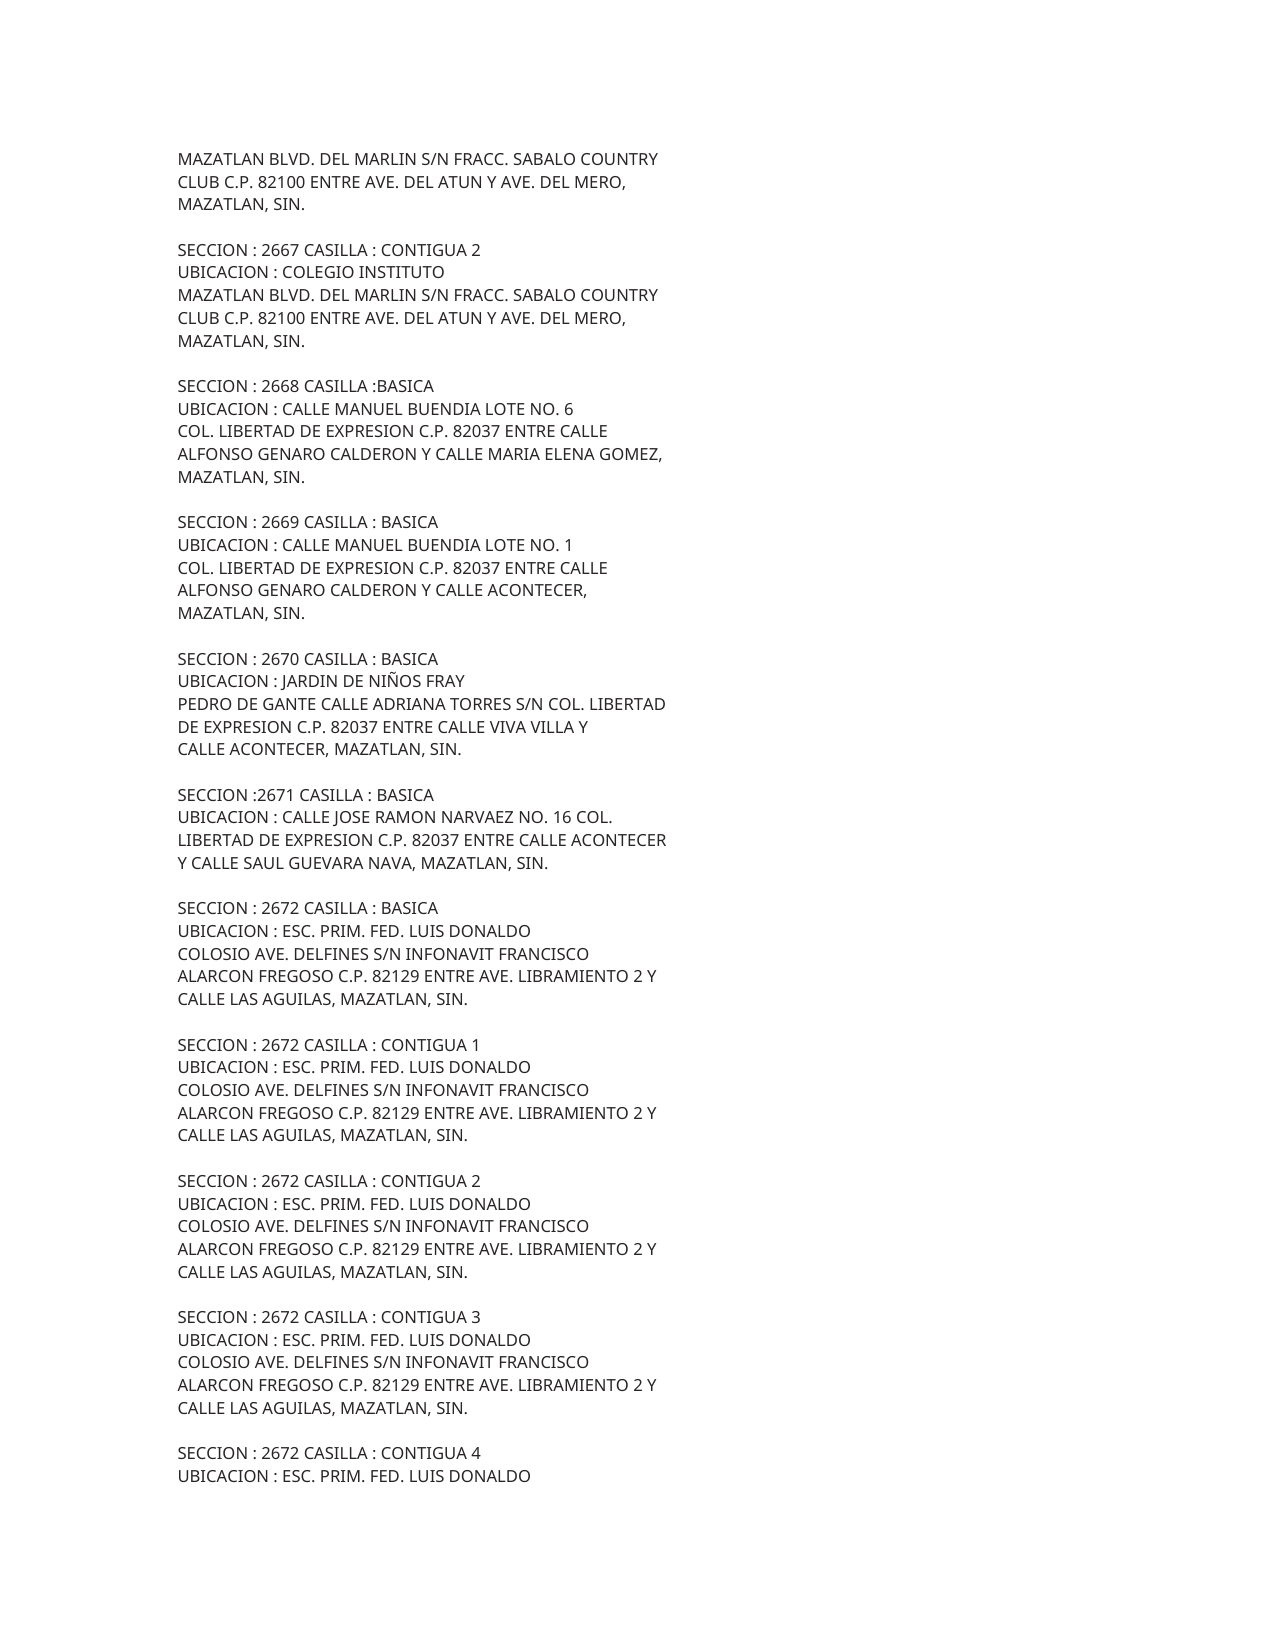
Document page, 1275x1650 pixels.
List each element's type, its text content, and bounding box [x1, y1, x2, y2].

text CALLE LAS AGUILAS, MAZATLAN, SIN. [177, 1397, 1098, 1419]
text Y CALLE SAUL GUEVARA NAVA, MAZATLAN, SIN. [177, 852, 1098, 874]
text UBICACION : CALLE JOSE RAMON NARVAEZ NO. 16 COL. [177, 806, 1098, 829]
text MAZATLAN, SIN. [177, 466, 1098, 488]
text ALFONSO GENARO CALDERON Y CALLE MARIA ELENA GOMEZ, [177, 443, 1098, 466]
text MAZATLAN, SIN. [177, 329, 1098, 352]
text COL. LIBERTAD DE EXPRESION C.P. 82037 ENTRE CALLE [177, 556, 1098, 579]
text CALLE LAS AGUILAS, MAZATLAN, SIN. [177, 1260, 1098, 1283]
text SECCION : 2669 CASILLA : BASICA [177, 511, 1098, 534]
text DE EXPRESION C.P. 82037 ENTRE CALLE VIVA VILLA Y [177, 715, 1098, 738]
text MAZATLAN, SIN. [177, 602, 1098, 624]
text ALARCON FREGOSO C.P. 82129 ENTRE AVE. LIBRAMIENTO 2 Y [177, 1101, 1098, 1124]
text SECCION : 2672 CASILLA : CONTIGUA 3 [177, 1306, 1098, 1328]
text SECCION :2671 CASILLA : BASICA [177, 783, 1098, 806]
text CALLE LAS AGUILAS, MAZATLAN, SIN. [177, 988, 1098, 1011]
text SECCION : 2672 CASILLA : CONTIGUA 2 [177, 1169, 1098, 1192]
text COLOSIO AVE. DELFINES S/N INFONAVIT FRANCISCO [177, 942, 1098, 965]
text PEDRO DE GANTE CALLE ADRIANA TORRES S/N COL. LIBERTAD [177, 693, 1098, 715]
text SECCION : 2672 CASILLA : CONTIGUA 4 [177, 1442, 1098, 1465]
text COL. LIBERTAD DE EXPRESION C.P. 82037 ENTRE CALLE [177, 420, 1098, 443]
text SECCION : 2668 CASILLA :BASICA [177, 375, 1098, 397]
text UBICACION : ESC. PRIM. FED. LUIS DONALDO [177, 1056, 1098, 1079]
text UBICACION : ESC. PRIM. FED. LUIS DONALDO [177, 1328, 1098, 1351]
text SECCION : 2667 CASILLA : CONTIGUA 2 [177, 238, 1098, 261]
text SECCION : 2672 CASILLA : CONTIGUA 1 [177, 1033, 1098, 1056]
text LIBERTAD DE EXPRESION C.P. 82037 ENTRE CALLE ACONTECER [177, 829, 1098, 852]
text CALLE LAS AGUILAS, MAZATLAN, SIN. [177, 1124, 1098, 1147]
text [177, 148, 1098, 170]
text ALFONSO GENARO CALDERON Y CALLE ACONTECER, [177, 579, 1098, 602]
text CALLE ACONTECER, MAZATLAN, SIN. [177, 738, 1098, 761]
text UBICACION : COLEGIO INSTITUTO [177, 261, 1098, 284]
text UBICACION : ESC. PRIM. FED. LUIS DONALDO [177, 920, 1098, 942]
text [177, 1374, 1098, 1397]
text SECCION : 2670 CASILLA : BASICA [177, 647, 1098, 670]
text ALARCON FREGOSO C.P. 82129 ENTRE AVE. LIBRAMIENTO 2 Y [177, 965, 1098, 988]
text UBICACION : CALLE MANUEL BUENDIA LOTE NO. 1 [177, 534, 1098, 556]
text UBICACION : ESC. PRIM. FED. LUIS DONALDO [177, 1192, 1098, 1215]
text ALARCON FREGOSO C.P. 82129 ENTRE AVE. LIBRAMIENTO 2 Y [177, 1238, 1098, 1260]
text COLOSIO AVE. DELFINES S/N INFONAVIT FRANCISCO [177, 1079, 1098, 1101]
text UBICACION : JARDIN DE NIÑOS FRAY [177, 670, 1098, 693]
text COLOSIO AVE. DELFINES S/N INFONAVIT FRANCISCO [177, 1215, 1098, 1238]
text MAZATLAN BLVD. DEL MARLIN S/N FRACC. SABALO COUNTRY [177, 284, 1098, 307]
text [177, 170, 1098, 193]
text COLOSIO AVE. DELFINES S/N INFONAVIT FRANCISCO [177, 1351, 1098, 1374]
text UBICACION : CALLE MANUEL BUENDIA LOTE NO. 6 [177, 397, 1098, 420]
text UBICACION : ESC. PRIM. FED. LUIS DONALDO [177, 1465, 1098, 1487]
text CLUB C.P. 82100 ENTRE AVE. DEL ATUN Y AVE. DEL MERO, [177, 307, 1098, 329]
text MAZATLAN, SIN. [177, 193, 1098, 216]
text SECCION : 2672 CASILLA : BASICA [177, 897, 1098, 920]
